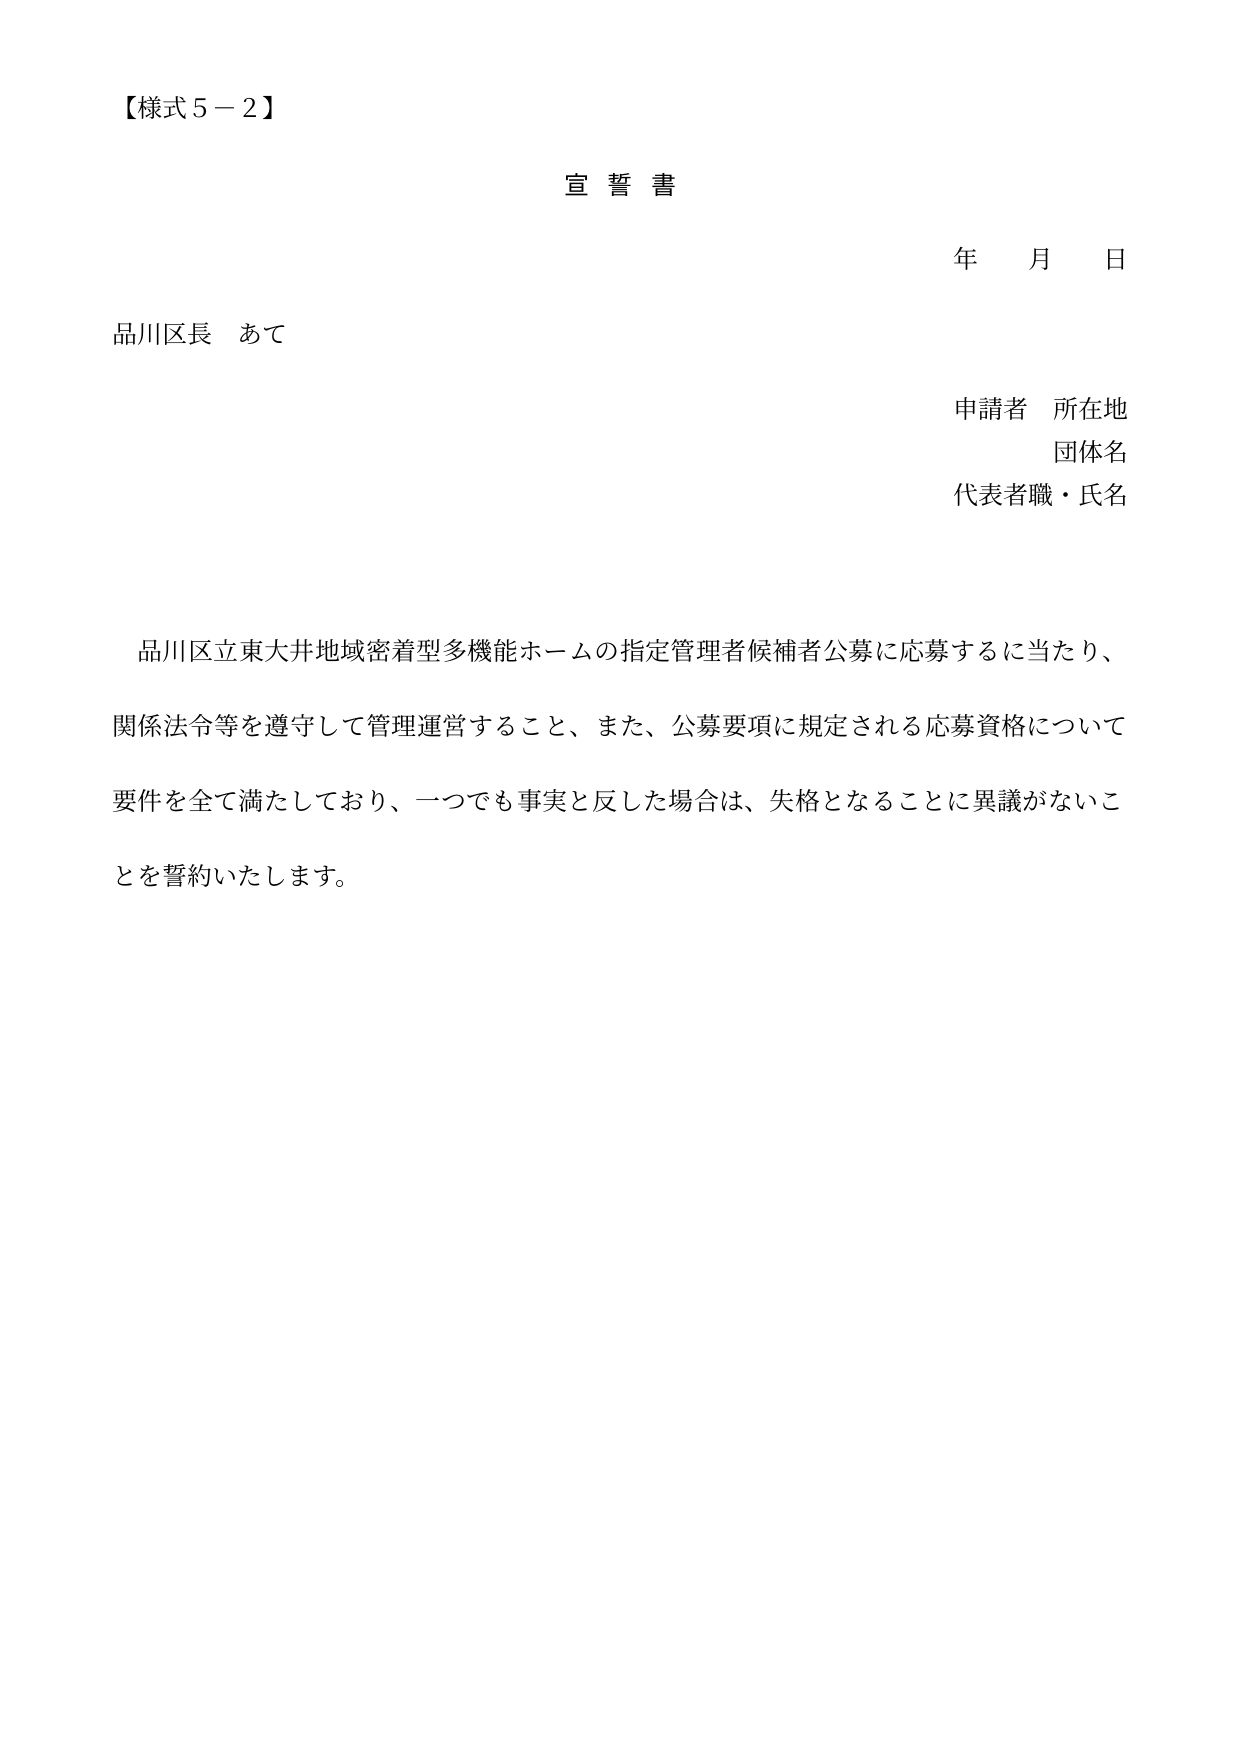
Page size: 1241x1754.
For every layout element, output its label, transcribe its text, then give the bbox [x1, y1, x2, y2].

text 申請者 所在地 [112, 389, 1128, 427]
text 品川区長 あて [112, 314, 1128, 352]
text 代表者職・氏名 [112, 475, 1128, 513]
text 宣誓書 [112, 164, 1128, 202]
text 年 月 日 [112, 239, 1128, 277]
text 品川区立東大井地域密着型多機能ホームの指定管理者候補者公募に応募するに当たり、関係法令等を遵守して管理運営すること、また、公募要項に規定される応募資格について要件を全て満たしており、一つでも事実と反した場合は、失格となることに異議がないことを誓約いたします。 [112, 630, 1128, 893]
text 団体名 [112, 432, 1128, 470]
